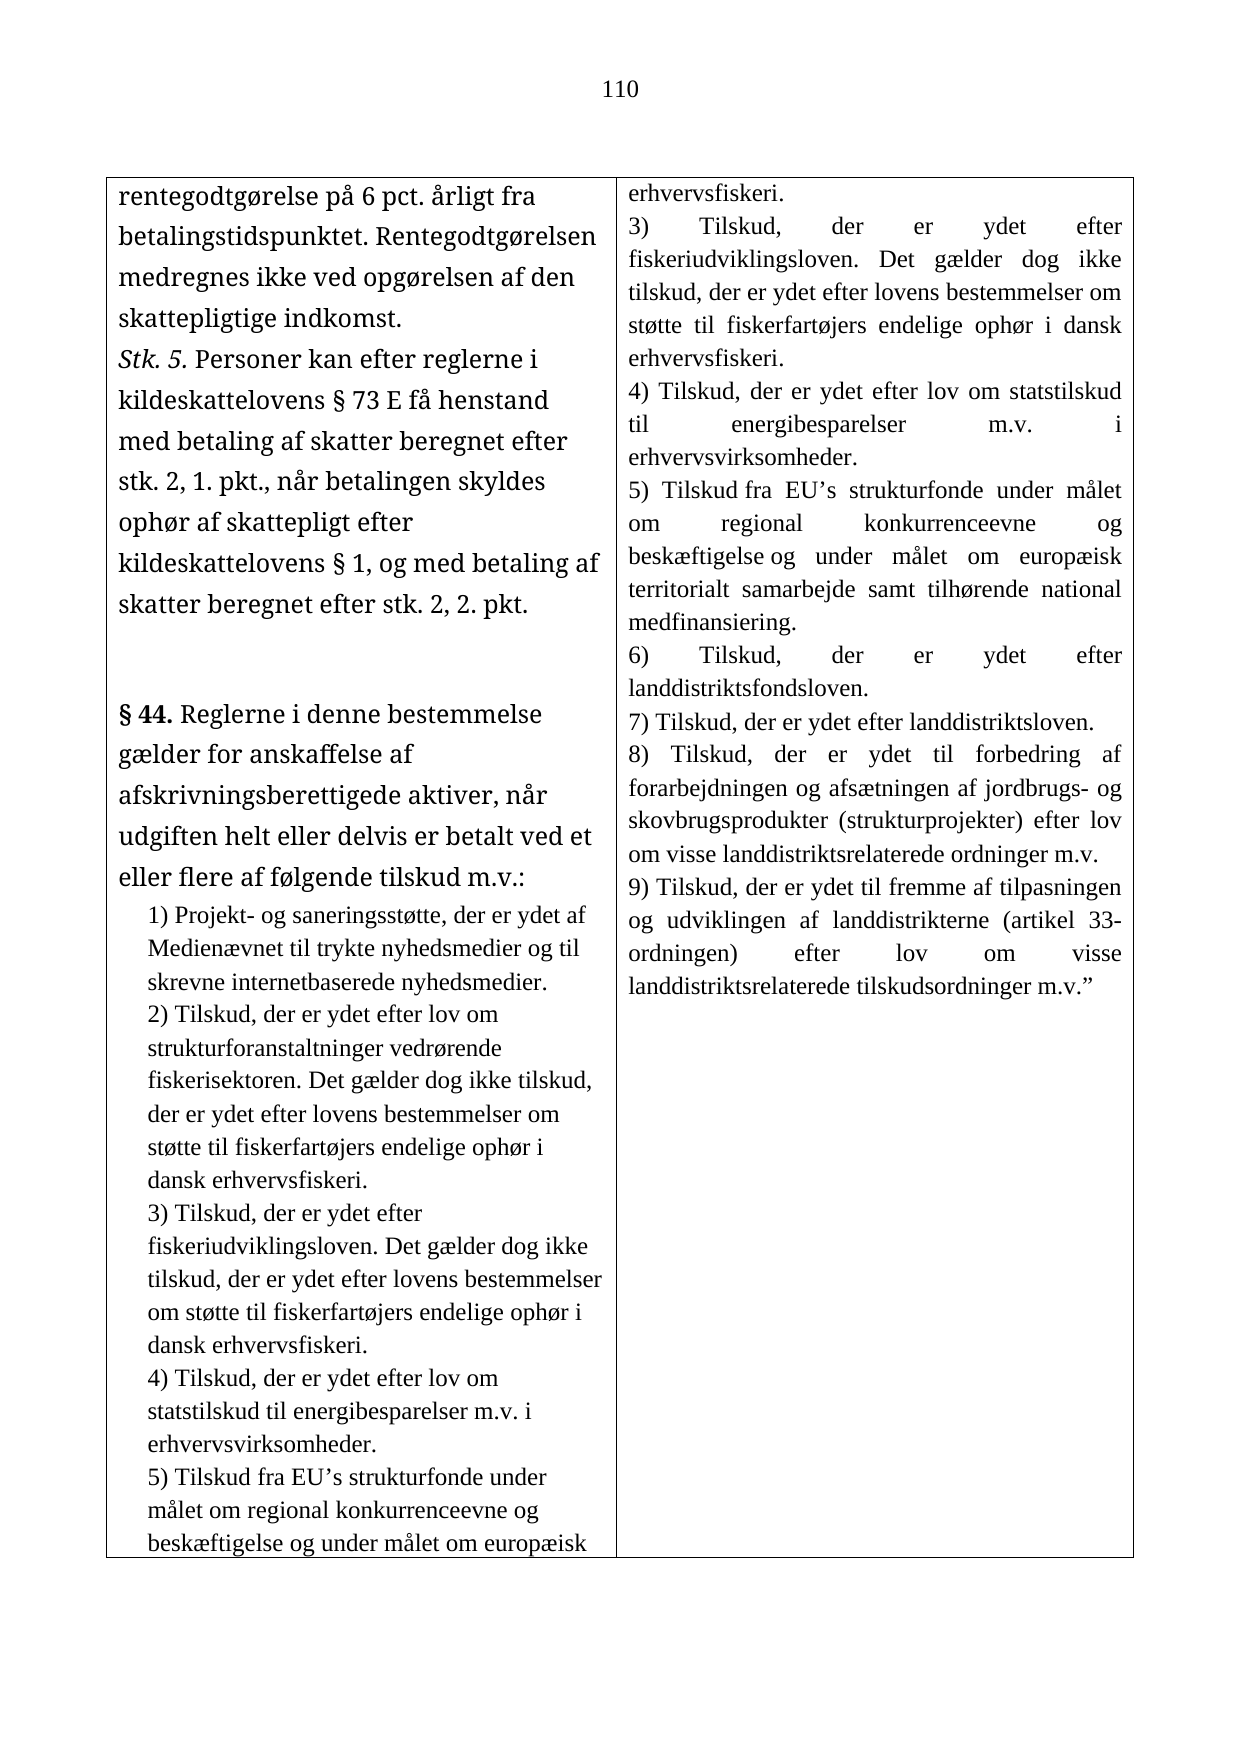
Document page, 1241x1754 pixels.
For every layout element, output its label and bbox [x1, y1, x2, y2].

table_cell [617, 178, 1133, 1557]
table_cell [107, 178, 616, 1557]
